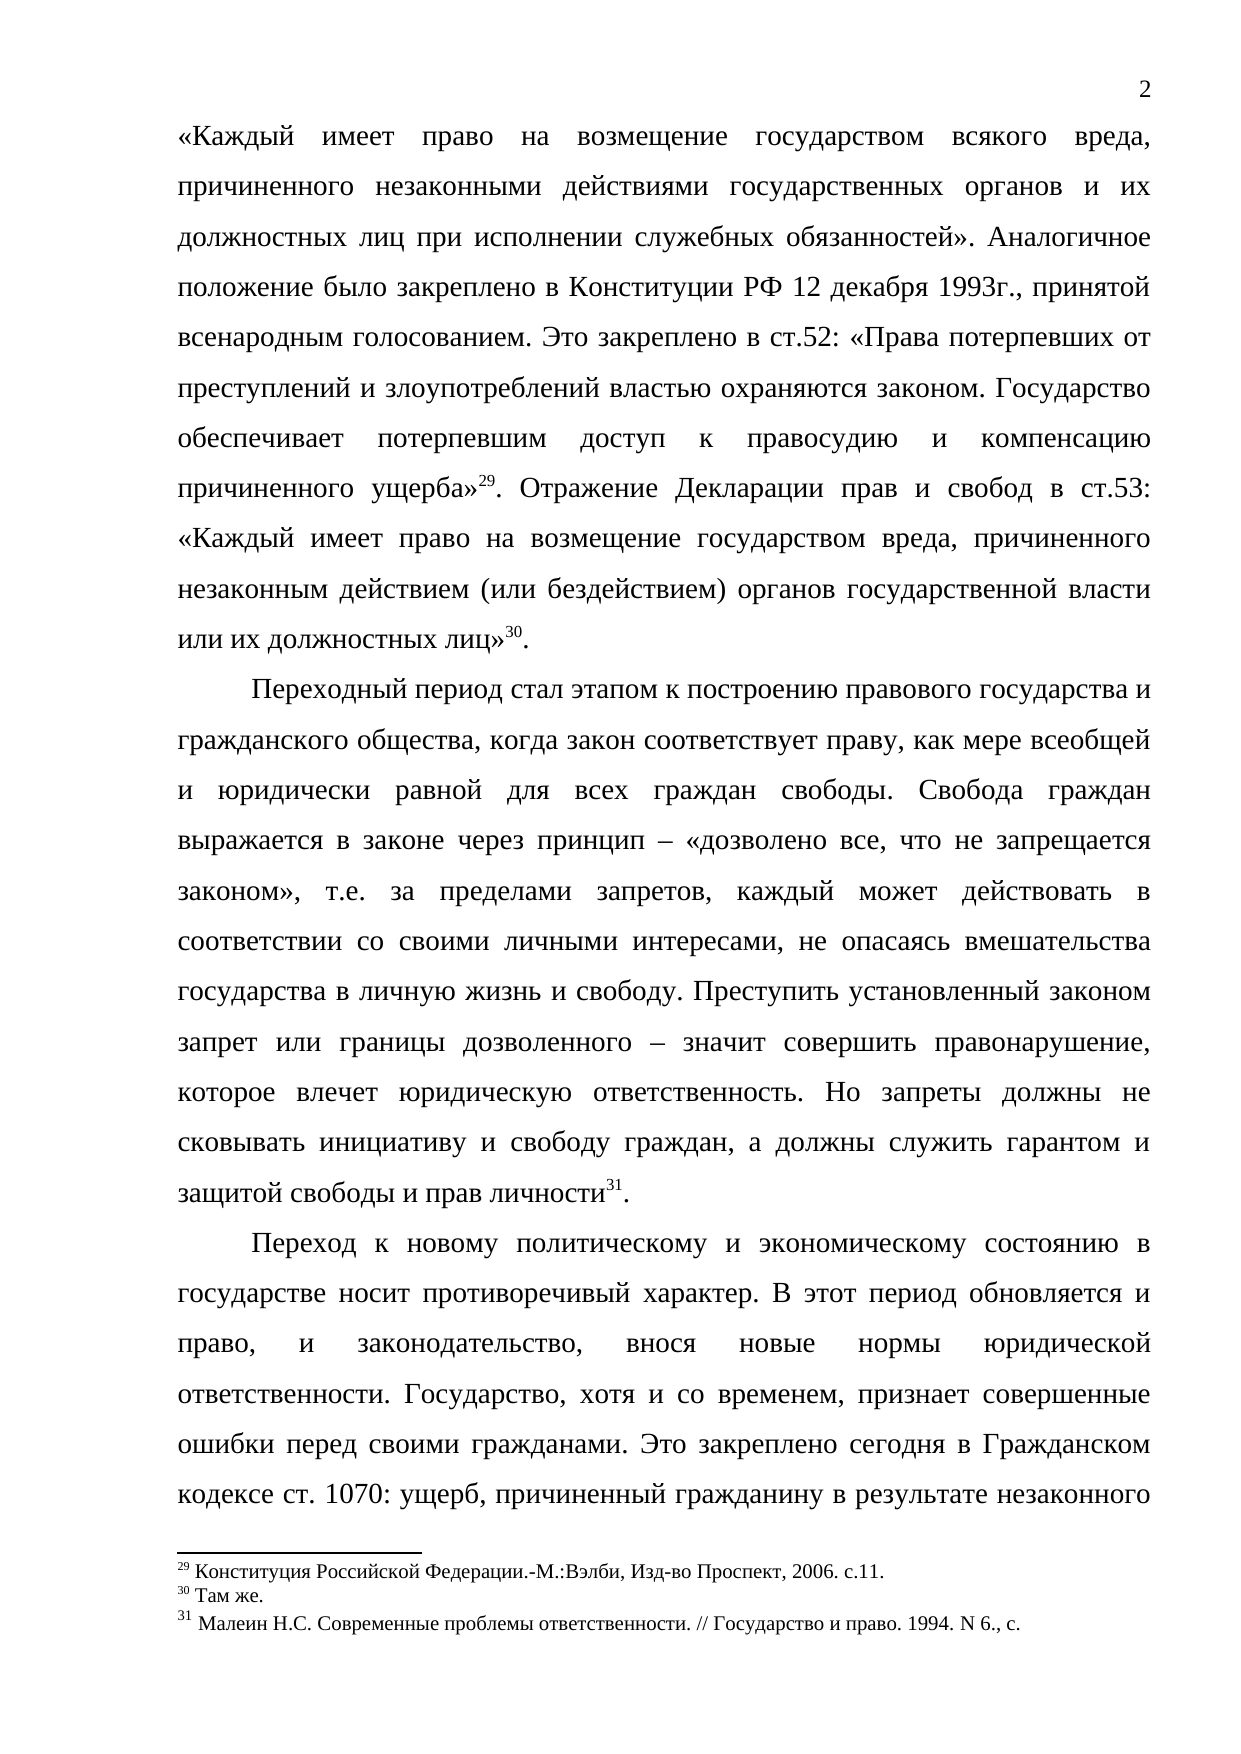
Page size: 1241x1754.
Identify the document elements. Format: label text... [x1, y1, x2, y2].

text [177, 118, 1152, 655]
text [177, 1225, 1152, 1510]
text Переходный период стал этапом к построению правового государства и гражданского общества, когда закон соответствует праву, как мере всеобщей и юридически равной для всех граждан свободы. Свобода граждан выражается в законе через принцип – «дозволено все, что не запрещается законом», т.е. за пределами запретов, каждый может действовать в соответствии со своими личными интересами, не опасаясь вмешательства государства в личную жизнь и свободу. Преступить установленный законом запрет или границы дозволенного – значит совершить правонарушение, которое влечет юридическую ответственность. Но запреты должны не сковывать инициативу и свободу граждан, а должны служить гарантом и защитой свободы и прав личности. [177, 672, 1152, 1208]
